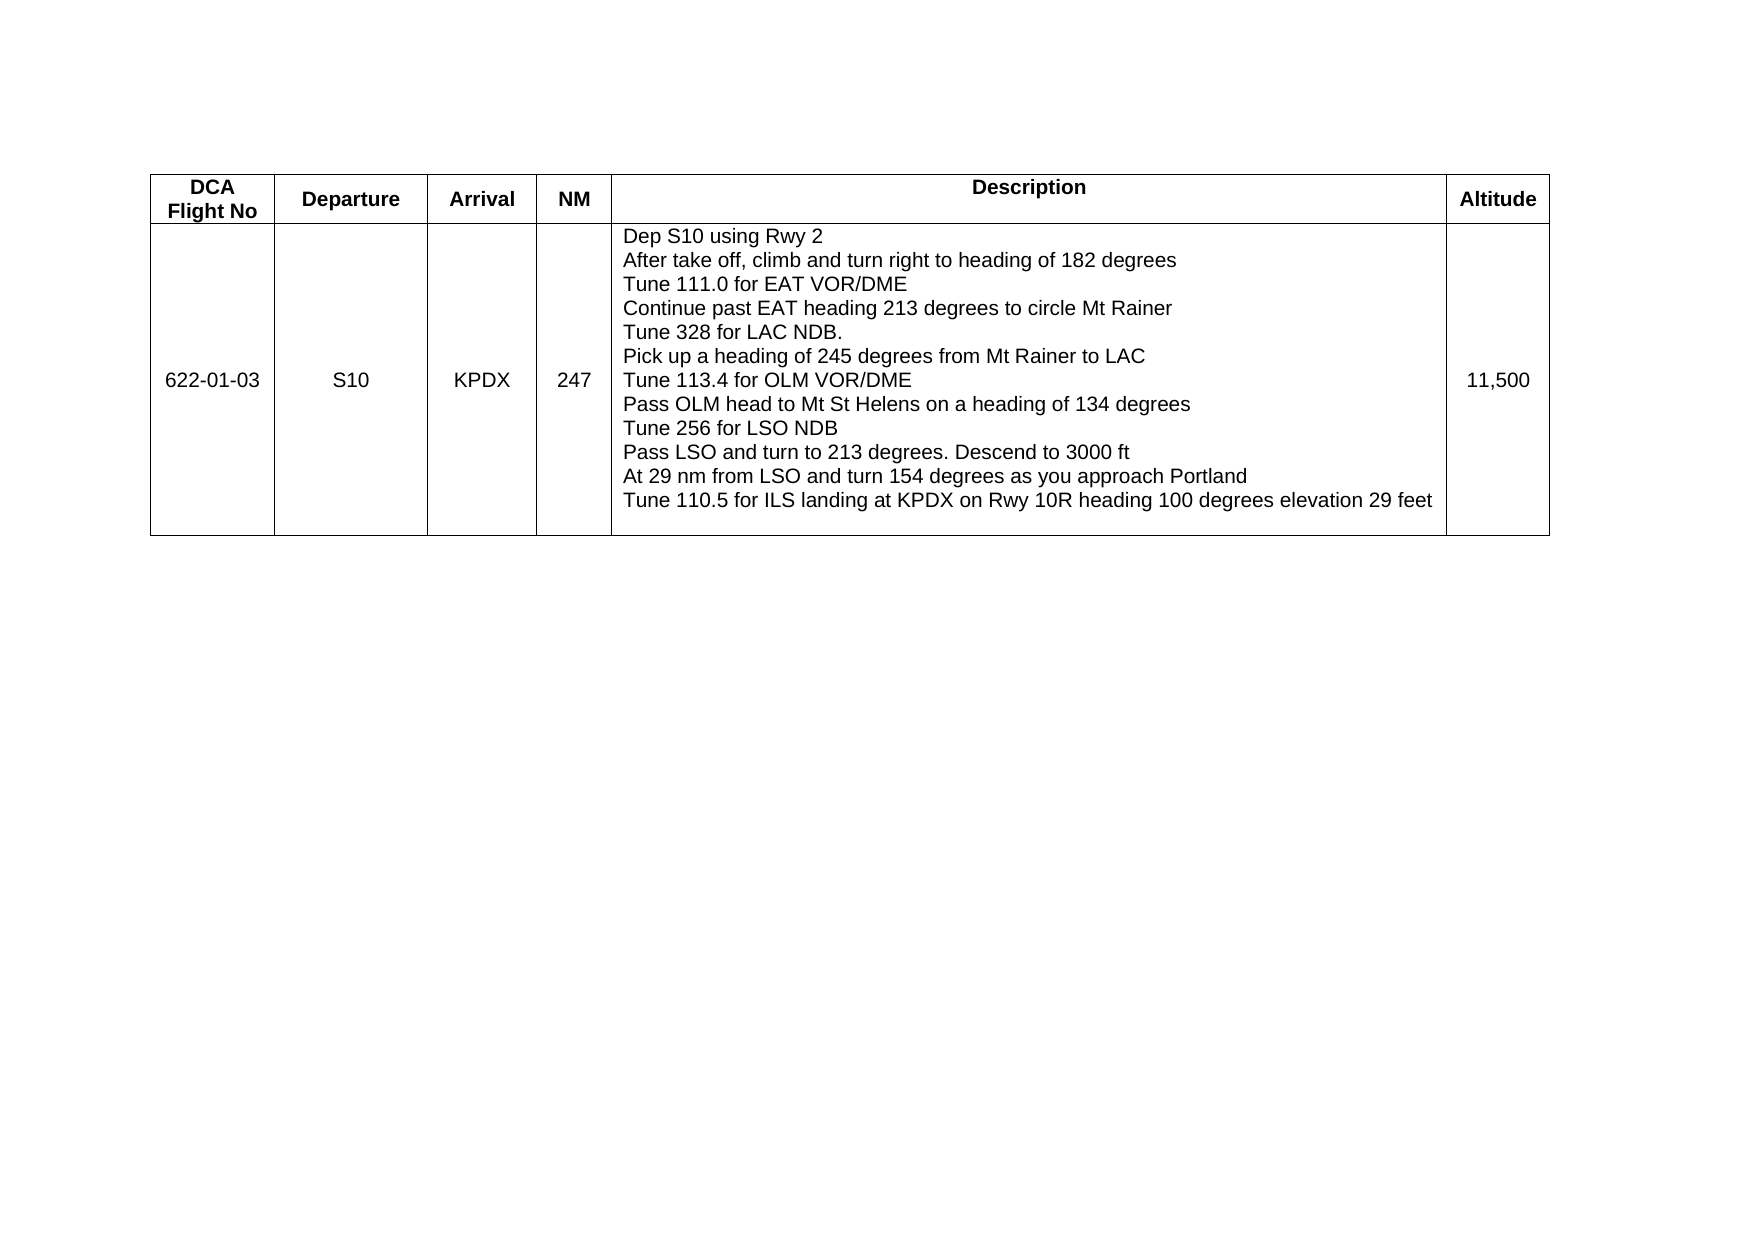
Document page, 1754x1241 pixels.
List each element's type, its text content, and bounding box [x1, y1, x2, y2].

table_header DCA Flight No [151, 175, 274, 223]
table_header Description [612, 175, 1446, 223]
table_cell 11,500 [1447, 224, 1549, 535]
table_cell S10 [275, 224, 427, 535]
table_cell 622-01-03 [151, 224, 274, 535]
table_header Arrival [428, 175, 536, 223]
table_cell 247 [537, 224, 611, 535]
table_cell KPDX [428, 224, 536, 535]
table_header Altitude [1447, 175, 1549, 223]
table_header Departure [275, 175, 427, 223]
table_header NM [537, 175, 611, 223]
table_cell Dep S10 using Rwy 2 After take off, climb and turn right to heading of 182 degrees Tune 111.0 for EAT VOR/DME Continue past EAT heading 213 degrees to circle Mt Rainer Tune 328 for LAC NDB. Pick up a heading of 245 degrees from Mt Rainer to LAC Tune 113.4 for OLM VOR/DME Pass OLM head to Mt St Helens on a heading of 134 degrees Tune 256 for LSO NDB Pass LSO and turn to 213 degrees. Descend to 3000 ft At 29 nm from LSO and turn 154 degrees as you approach Portland Tune 110.5 for ILS landing at KPDX on Rwy 10R heading 100 degrees elevation 29 feet [612, 224, 1446, 535]
